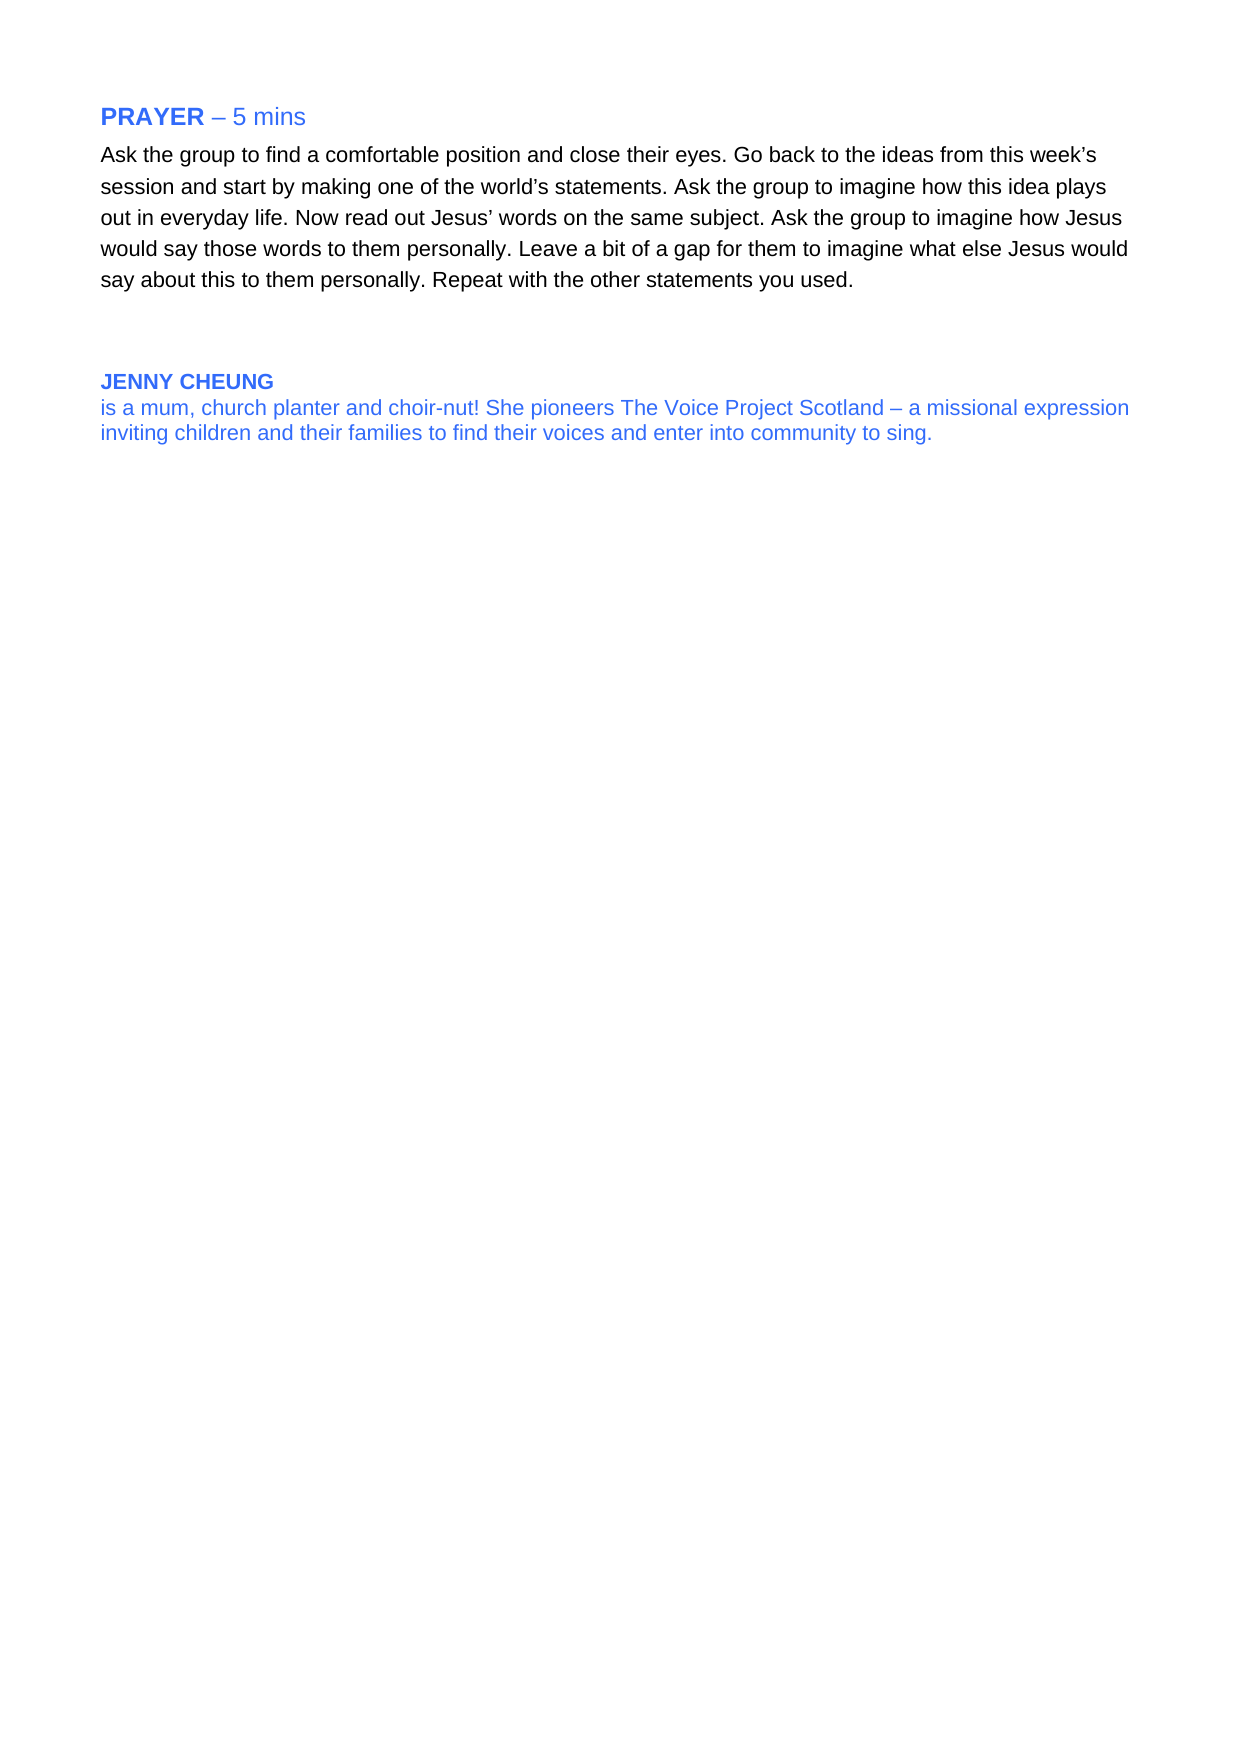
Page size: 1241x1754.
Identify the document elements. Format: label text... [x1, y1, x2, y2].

text JENNY CHEUNG [100, 369, 1140, 394]
subtitle PRAYER – 5 mins [100, 100, 1140, 132]
text Ask the group to find a comfortable position and close their eyes. Go back to the ideas from this week’s session and start by making one of the world’s statements. Ask the group to imagine how this idea plays out in everyday life. Now read out Jesus’ words on the same subject. Ask the group to imagine how Jesus would say those words to them personally. Leave a bit of a gap for them to imagine what else Jesus would say about this to them personally. Repeat with the other statements you used. [100, 138, 1140, 294]
text is a mum, church planter and choir-nut! She pioneers The Voice Project Scotland – a missional expression inviting children and their families to find their voices and enter into community to sing. [100, 394, 1140, 445]
